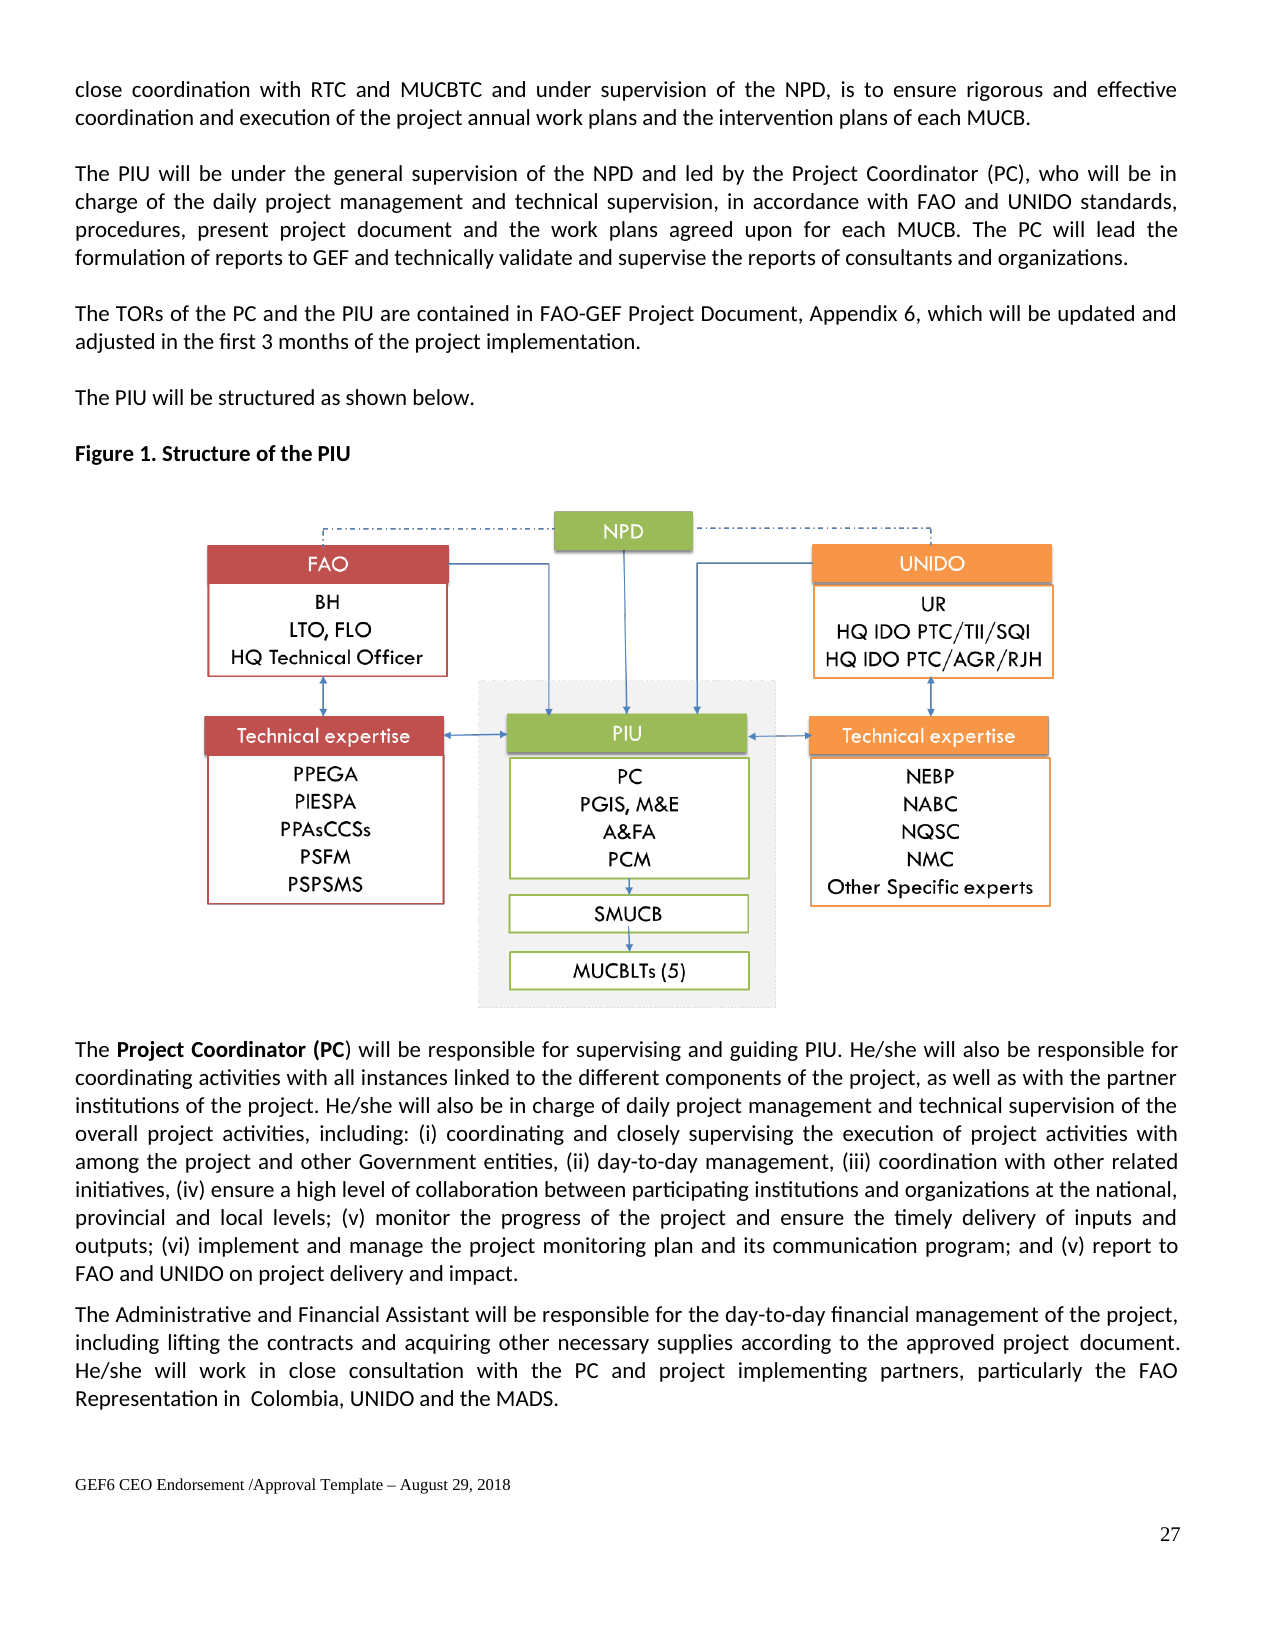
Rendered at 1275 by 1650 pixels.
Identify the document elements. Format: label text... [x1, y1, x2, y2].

text Figure 1. Structure of the PIU [75, 439, 1181, 467]
picture [200, 507, 1056, 1008]
text The TORs of the PC and the PIU are contained in FAO-GEF Project Document, Appendix 6, which will be updated and adjusted in the first 3 months of the project implementation. [75, 299, 1181, 355]
text The Administrative and Financial Assistant will be responsible for the day-to-day financial management of the project, including lifting the contracts and acquiring other necessary supplies according to the approved project document. He/she will work in close consultation with the PC and project implementing partners, particularly the FAO Representation in Colombia, UNIDO and the MADS. [75, 1300, 1181, 1412]
text The PIU will be under the general supervision of the NPD and led by the Project Coordinator (PC), who will be in charge of the daily project management and technical supervision, in accordance with FAO and UNIDO standards, procedures, present project document and the work plans agreed upon for each MUCB. The PC will lead the formulation of reports to GEF and technically validate and supervise the reports of consultants and organizations. [75, 159, 1181, 271]
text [75, 75, 1181, 131]
text The PIU will be structured as shown below. [75, 383, 1181, 411]
text The Project Coordinator (PC) will be responsible for supervising and guiding PIU. He/she will also be responsible for coordinating activities with all instances linked to the different components of the project, as well as with the partner institutions of the project. He/she will also be in charge of daily project management and technical supervision of the overall project activities, including: (i) coordinating and closely supervising the execution of project activities with among the project and other Government entities, (ii) day-to-day management, (iii) coordination with other related initiatives, (iv) ensure a high level of collaboration between participating institutions and organizations at the national, provincial and local levels; (v) monitor the progress of the project and ensure the timely delivery of inputs and outputs; (vi) implement and manage the project monitoring plan and its communication program; and (v) report to FAO and UNIDO on project delivery and impact. [75, 1035, 1181, 1287]
